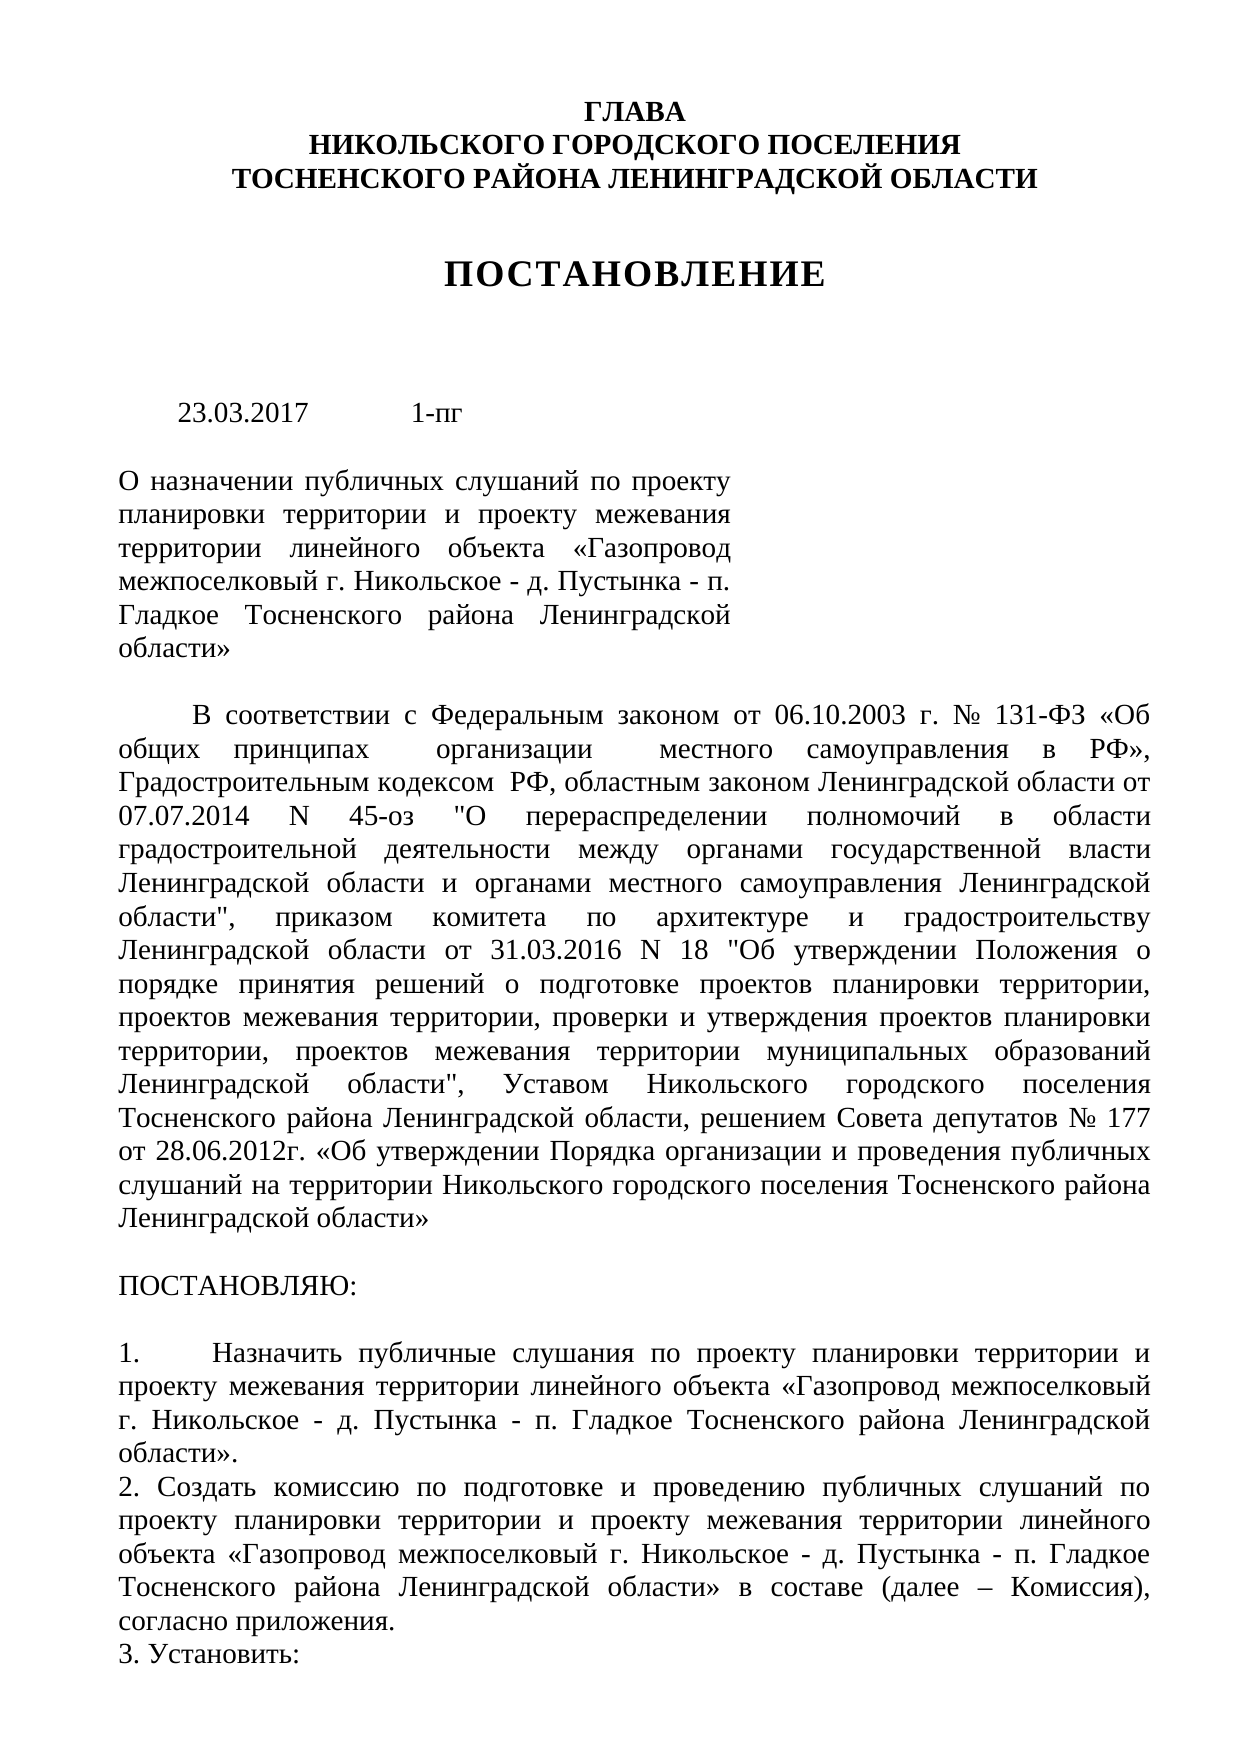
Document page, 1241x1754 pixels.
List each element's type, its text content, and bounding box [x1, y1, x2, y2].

text О назначении публичных слушаний по проекту планировки территории и проекту межевания территории линейного объекта «Газопровод межпоселковый г. Никольское - д. Пустынка - п. Гладкое Тосненского района Ленинградской области» [118, 463, 731, 664]
list Назначить публичные слушания по проекту планировки территории и проекту межевания территории линейного объекта «Газопровод межпоселковый г. Никольское - д. Пустынка - п. Гладкое Тосненского района Ленинградской области». [118, 1335, 1152, 1469]
text ТОСНЕНСКОГО РАЙОНА ЛЕНИНГРАДСКОЙ ОБЛАСТИ [118, 161, 1152, 194]
text 23.03.2017 1-пг [118, 396, 1152, 429]
text 2. Создать комиссию по подготовке и проведению публичных слушаний по проекту планировки территории и проекту межевания территории линейного объекта «Газопровод межпоселковый г. Никольское - д. Пустынка - п. Гладкое Тосненского района Ленинградской области» в составе (далее – Комиссия), согласно приложения. [118, 1469, 1152, 1637]
text 3. Установить: [118, 1637, 1152, 1670]
text ГЛАВА [118, 94, 1152, 127]
text ПОСТАНОВЛЯЮ: [118, 1268, 1144, 1301]
text ПОСТАНОВЛЕНИЕ [118, 252, 1152, 295]
text В соответствии с Федеральным законом от 06.10.2003 г. № 131-ФЗ «Об общих принципах организации местного самоуправления в РФ», Градостроительным кодексом РФ, областным законом Ленинградской области от 07.07.2014 N 45-оз "О перераспределении полномочий в области градостроительной деятельности между органами государственной власти Ленинградской области и органами местного самоуправления Ленинградской области", приказом комитета по архитектуре и градостроительству Ленинградской области от 31.03.2016 N 18 "Об утверждении Положения о порядке принятия решений о подготовке проектов планировки территории, проектов межевания территории, проверки и утверждения проектов планировки территории, проектов межевания территории муниципальных образований Ленинградской области", Уставом Никольского городского поселения Тосненского района Ленинградской области, решением Совета депутатов № 177 от 28.06.2012г. «Об утверждении Порядка организации и проведения публичных слушаний на территории Никольского городского поселения Тосненского района Ленинградской области» [118, 697, 1152, 1234]
text НИКОЛЬСКОГО ГОРОДСКОГО ПОСЕЛЕНИЯ [118, 127, 1152, 161]
